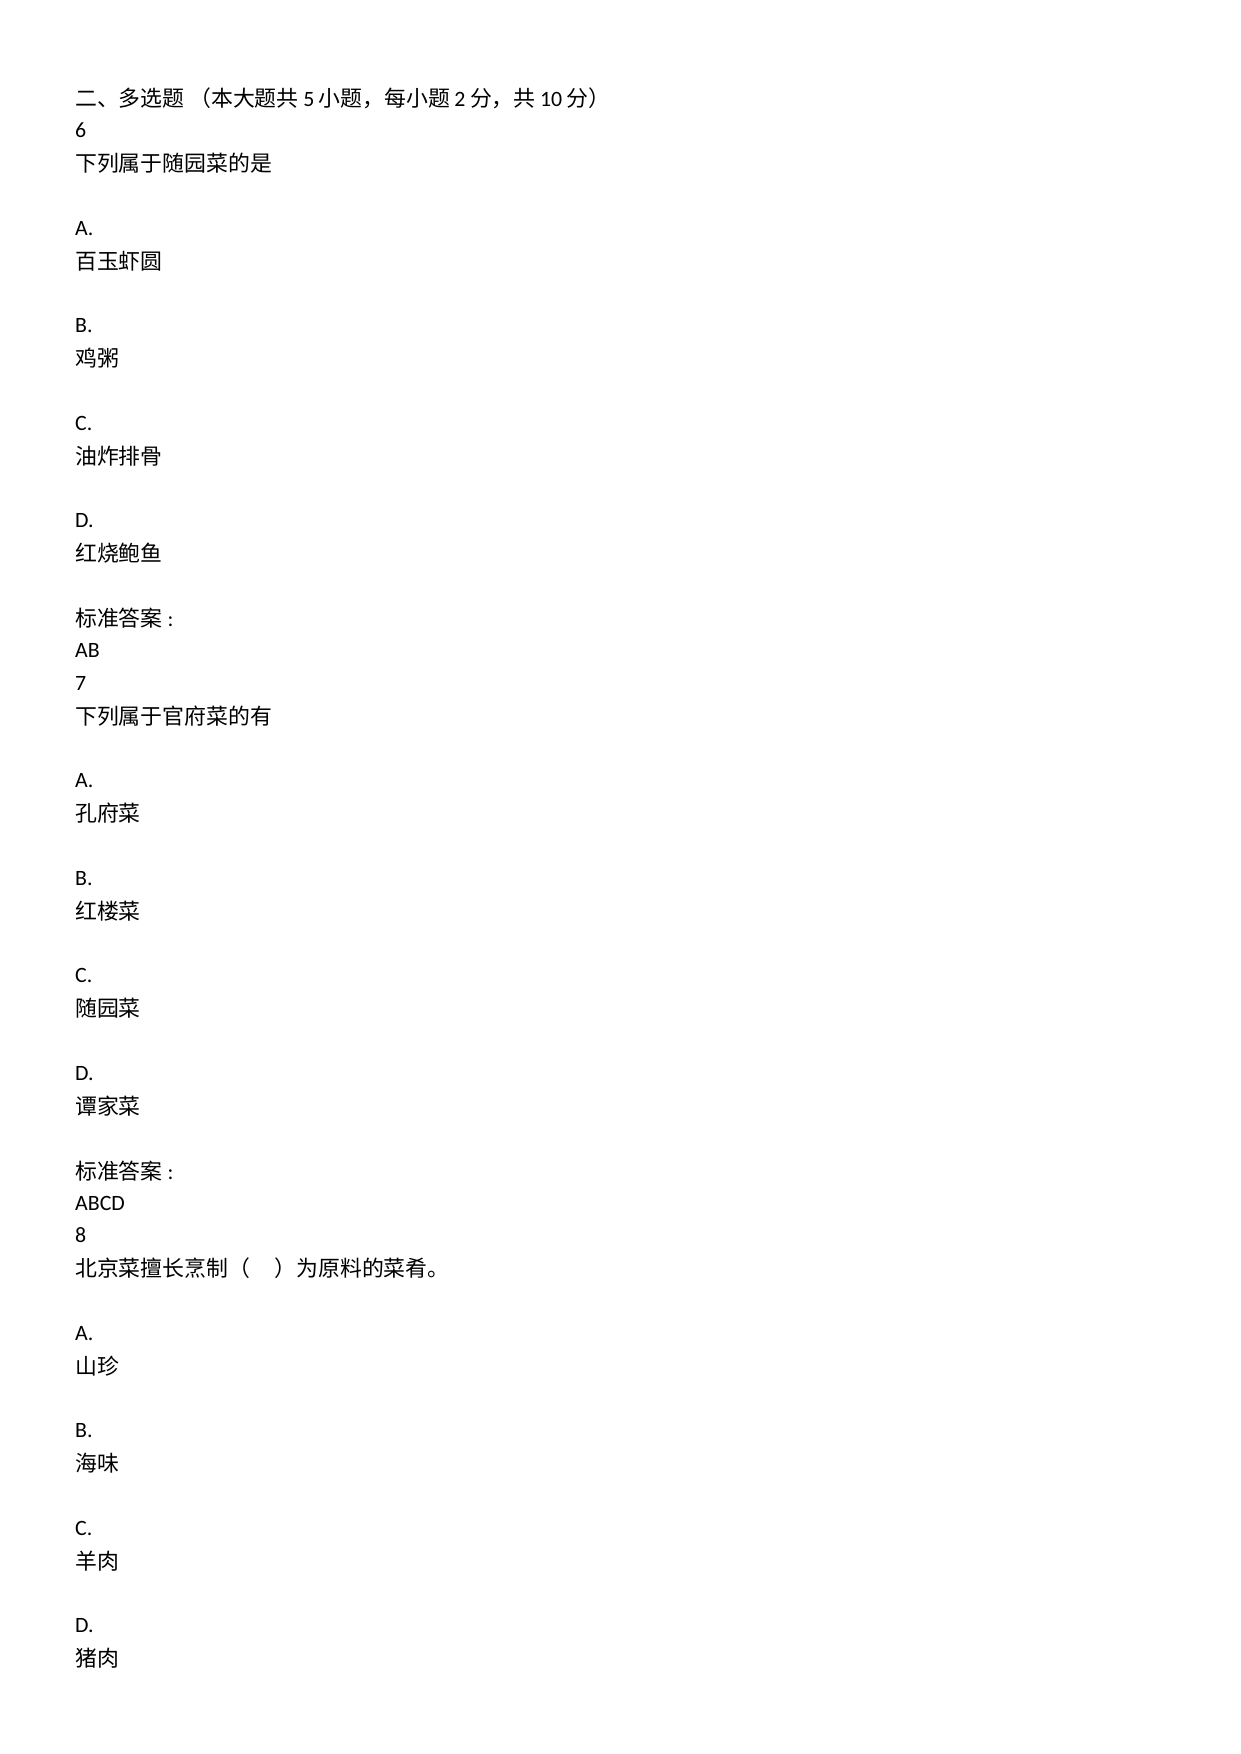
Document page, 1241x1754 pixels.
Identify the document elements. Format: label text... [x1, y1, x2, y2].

text 红烧鲍鱼 [75, 536, 1165, 568]
text 海味 [75, 1446, 1165, 1478]
text 鸡粥 [75, 341, 1165, 373]
text AB [75, 633, 1165, 666]
text 二、多选题 （本大题共5小题，每小题2分，共10分） [75, 81, 1165, 113]
text 标准答案 : [75, 601, 1165, 633]
text D. [75, 1608, 1165, 1641]
text C. [75, 958, 1165, 991]
text 北京菜擅长烹制（ ）为原料的菜肴。 [75, 1251, 1165, 1283]
text A. [75, 1316, 1165, 1348]
text B. [75, 308, 1165, 341]
text B. [75, 1413, 1165, 1446]
text ABCD [75, 1186, 1165, 1218]
text 羊肉 [75, 1543, 1165, 1576]
text A. [75, 763, 1165, 796]
text 谭家菜 [75, 1088, 1165, 1121]
text B. [75, 861, 1165, 893]
text 标准答案 : [75, 1153, 1165, 1186]
text 红楼菜 [75, 893, 1165, 926]
text D. [75, 503, 1165, 536]
text 下列属于官府菜的有 [75, 698, 1165, 731]
text 6 [75, 113, 1165, 146]
text C. [75, 406, 1165, 438]
text A. [75, 211, 1165, 243]
text 下列属于随园菜的是 [75, 146, 1165, 178]
text 7 [75, 666, 1165, 698]
text D. [75, 1056, 1165, 1088]
text 百玉虾圆 [75, 243, 1165, 276]
text 山珍 [75, 1348, 1165, 1381]
text C. [75, 1511, 1165, 1543]
text 孔府菜 [75, 796, 1165, 828]
text 8 [75, 1218, 1165, 1251]
text 随园菜 [75, 991, 1165, 1023]
text 猪肉 [75, 1641, 1165, 1673]
text 油炸排骨 [75, 438, 1165, 471]
